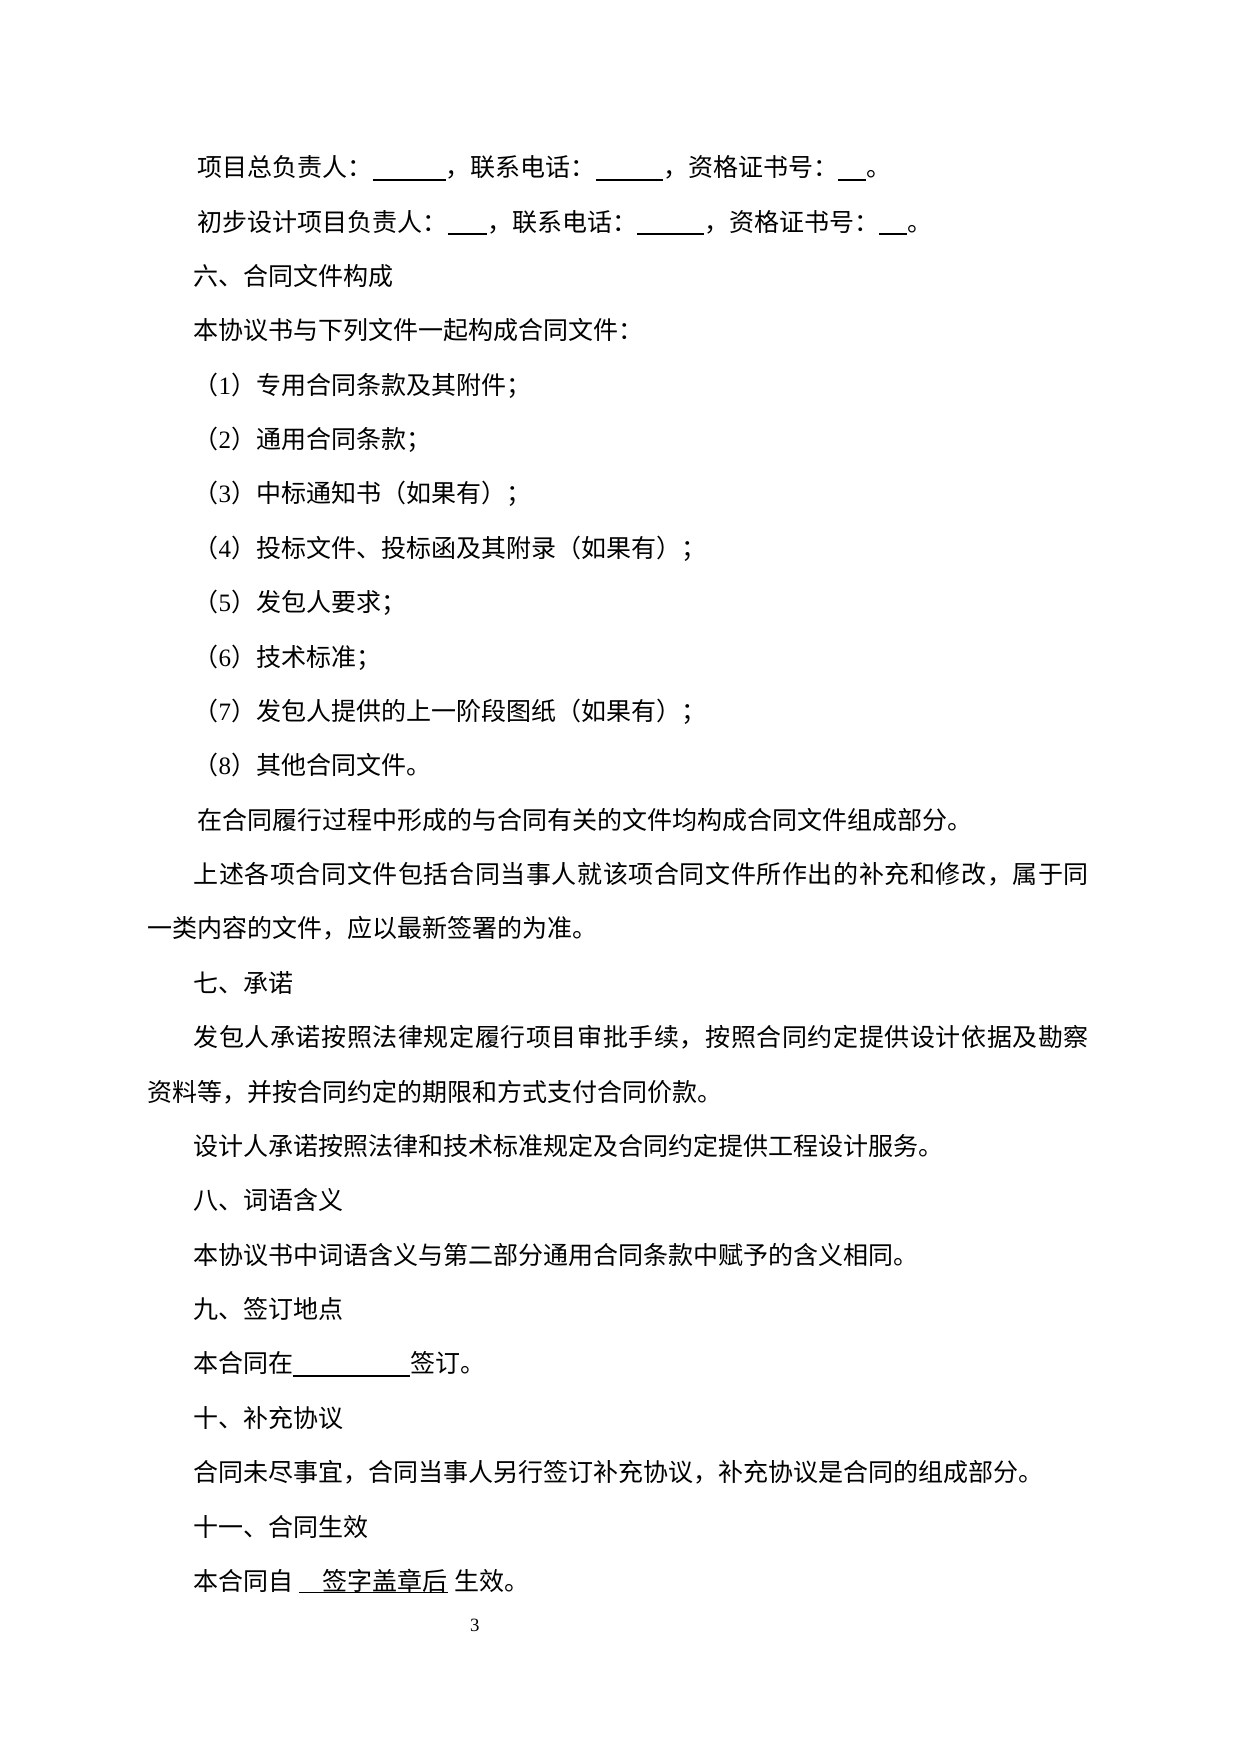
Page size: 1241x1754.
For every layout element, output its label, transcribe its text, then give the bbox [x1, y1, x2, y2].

text （3）中标通知书（如果有）； [148, 474, 1093, 510]
text 发包人承诺按照法律规定履行项目审批手续，按照合同约定提供设计依据及勘察资料等，并按合同约定的期限和方式支付合同价款。 [148, 1018, 1093, 1108]
text 项目总负责人： ，联系电话： ，资格证书号： 。 [148, 148, 1093, 184]
text 本合同在 签订。 [148, 1344, 1093, 1380]
text 在合同履行过程中形成的与合同有关的文件均构成合同文件组成部分。 [148, 800, 1093, 836]
text （2）通用合同条款； [148, 419, 1093, 456]
text 十、补充协议 [148, 1398, 1093, 1434]
text （7）发包人提供的上一阶段图纸（如果有）； [148, 691, 1093, 728]
text 本协议书中词语含义与第二部分通用合同条款中赋予的含义相同。 [148, 1235, 1093, 1271]
text 初步设计项目负责人： ，联系电话： ，资格证书号： 。 [197, 202, 1093, 238]
text 本协议书与下列文件一起构成合同文件： [148, 311, 1093, 347]
text 合同未尽事宜，合同当事人另行签订补充协议，补充协议是合同的组成部分。 [148, 1453, 1093, 1489]
text （1）专用合同条款及其附件； [148, 365, 1093, 401]
text 十一、合同生效 [148, 1507, 1093, 1543]
text （6）技术标准； [148, 637, 1093, 673]
text 设计人承诺按照法律和技术标准规定及合同约定提供工程设计服务。 [148, 1126, 1093, 1163]
text （8）其他合同文件。 [148, 746, 1093, 782]
text 七、承诺 [148, 963, 1093, 999]
text 上述各项合同文件包括合同当事人就该项合同文件所作出的补充和修改，属于同一类内容的文件，应以最新签署的为准。 [148, 854, 1093, 945]
text 六、合同文件构成 [148, 256, 1093, 293]
text 九、签订地点 [148, 1289, 1093, 1326]
text 八、词语含义 [148, 1181, 1093, 1217]
text 本合同自 签字盖章后 生效。 [148, 1561, 1093, 1598]
text （5）发包人要求； [148, 583, 1093, 619]
text （4）投标文件、投标函及其附录（如果有）； [148, 528, 1093, 564]
